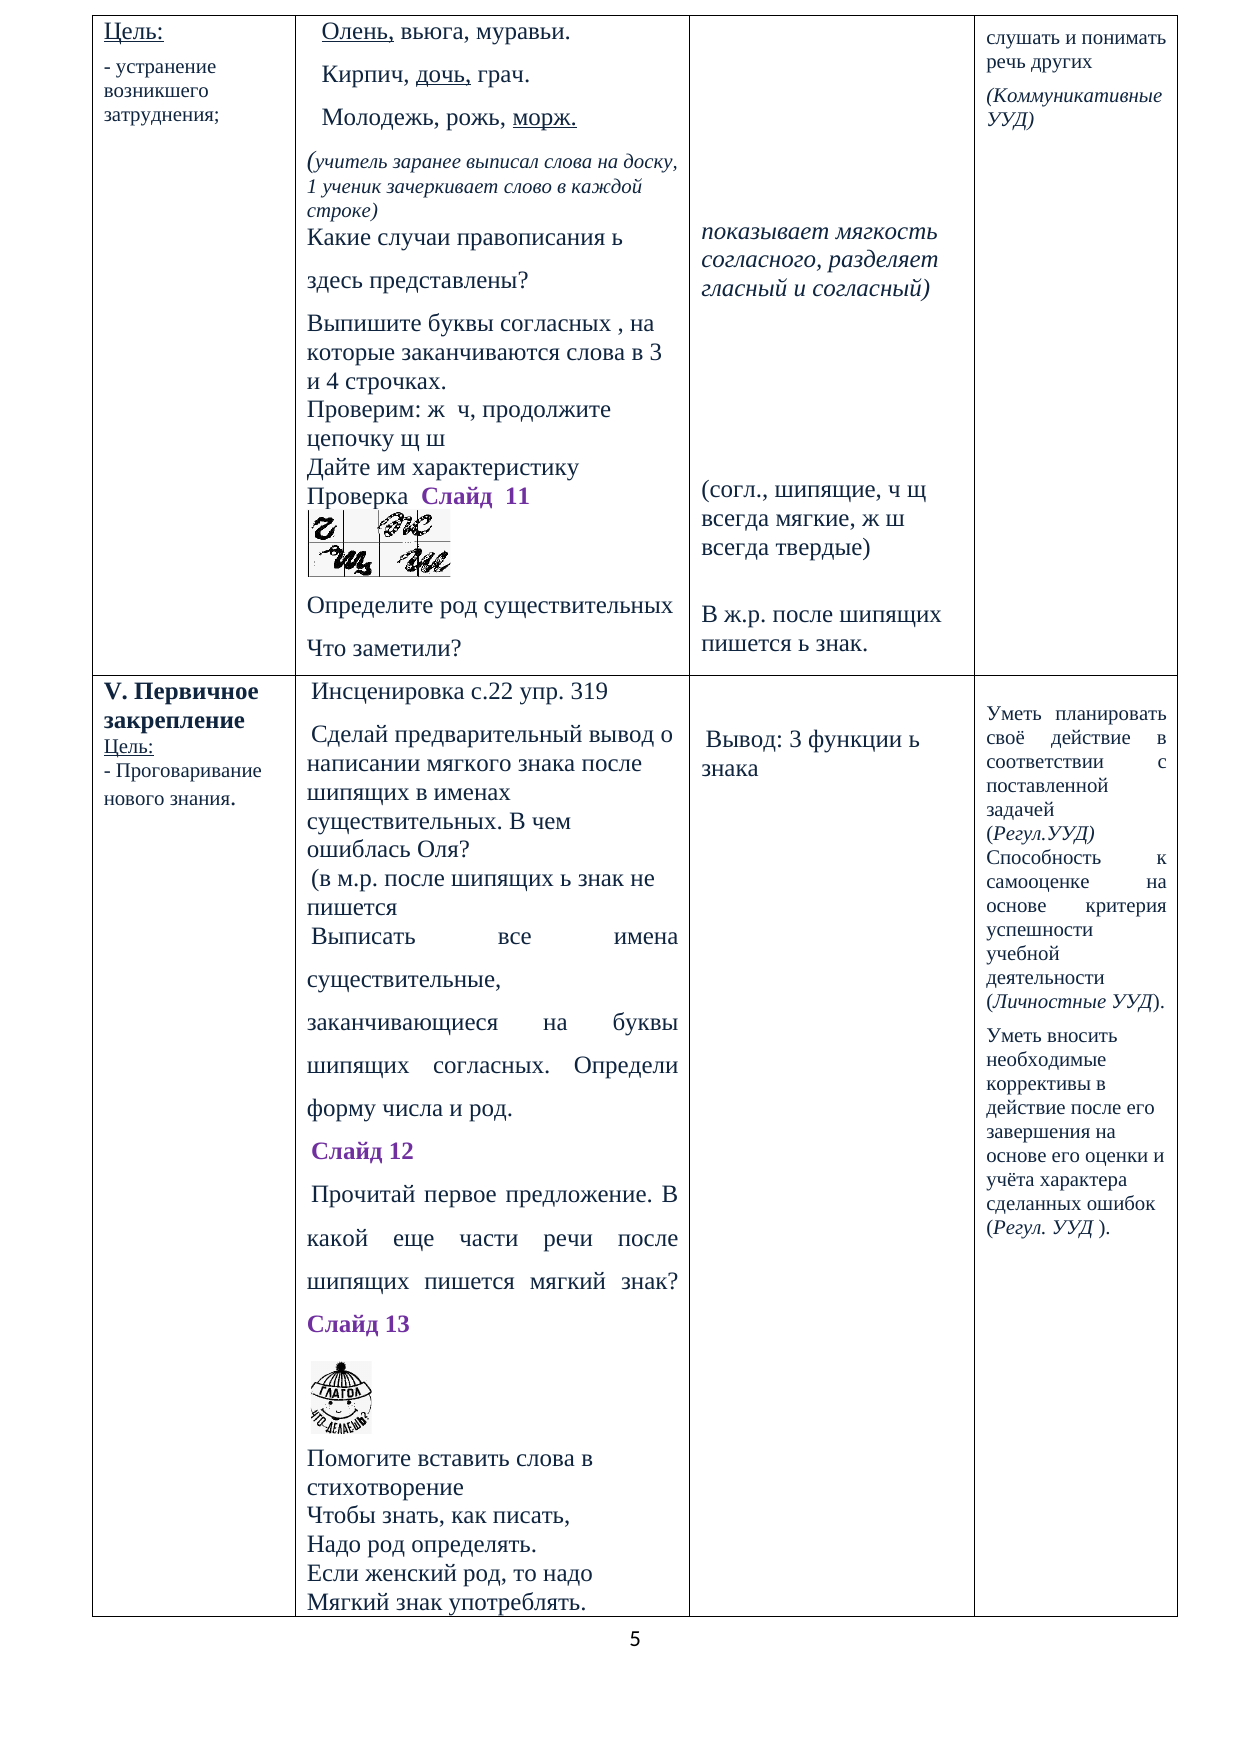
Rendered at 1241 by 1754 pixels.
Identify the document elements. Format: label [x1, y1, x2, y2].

table_cell [93, 16, 295, 675]
table_cell [975, 676, 1177, 1616]
picture [310, 1361, 372, 1434]
table_cell [690, 16, 974, 675]
table_cell [296, 676, 689, 1616]
picture [306, 509, 451, 577]
table_cell [296, 16, 689, 675]
table_cell [690, 676, 974, 1616]
table_cell [93, 676, 295, 1616]
table_cell [975, 16, 1177, 675]
